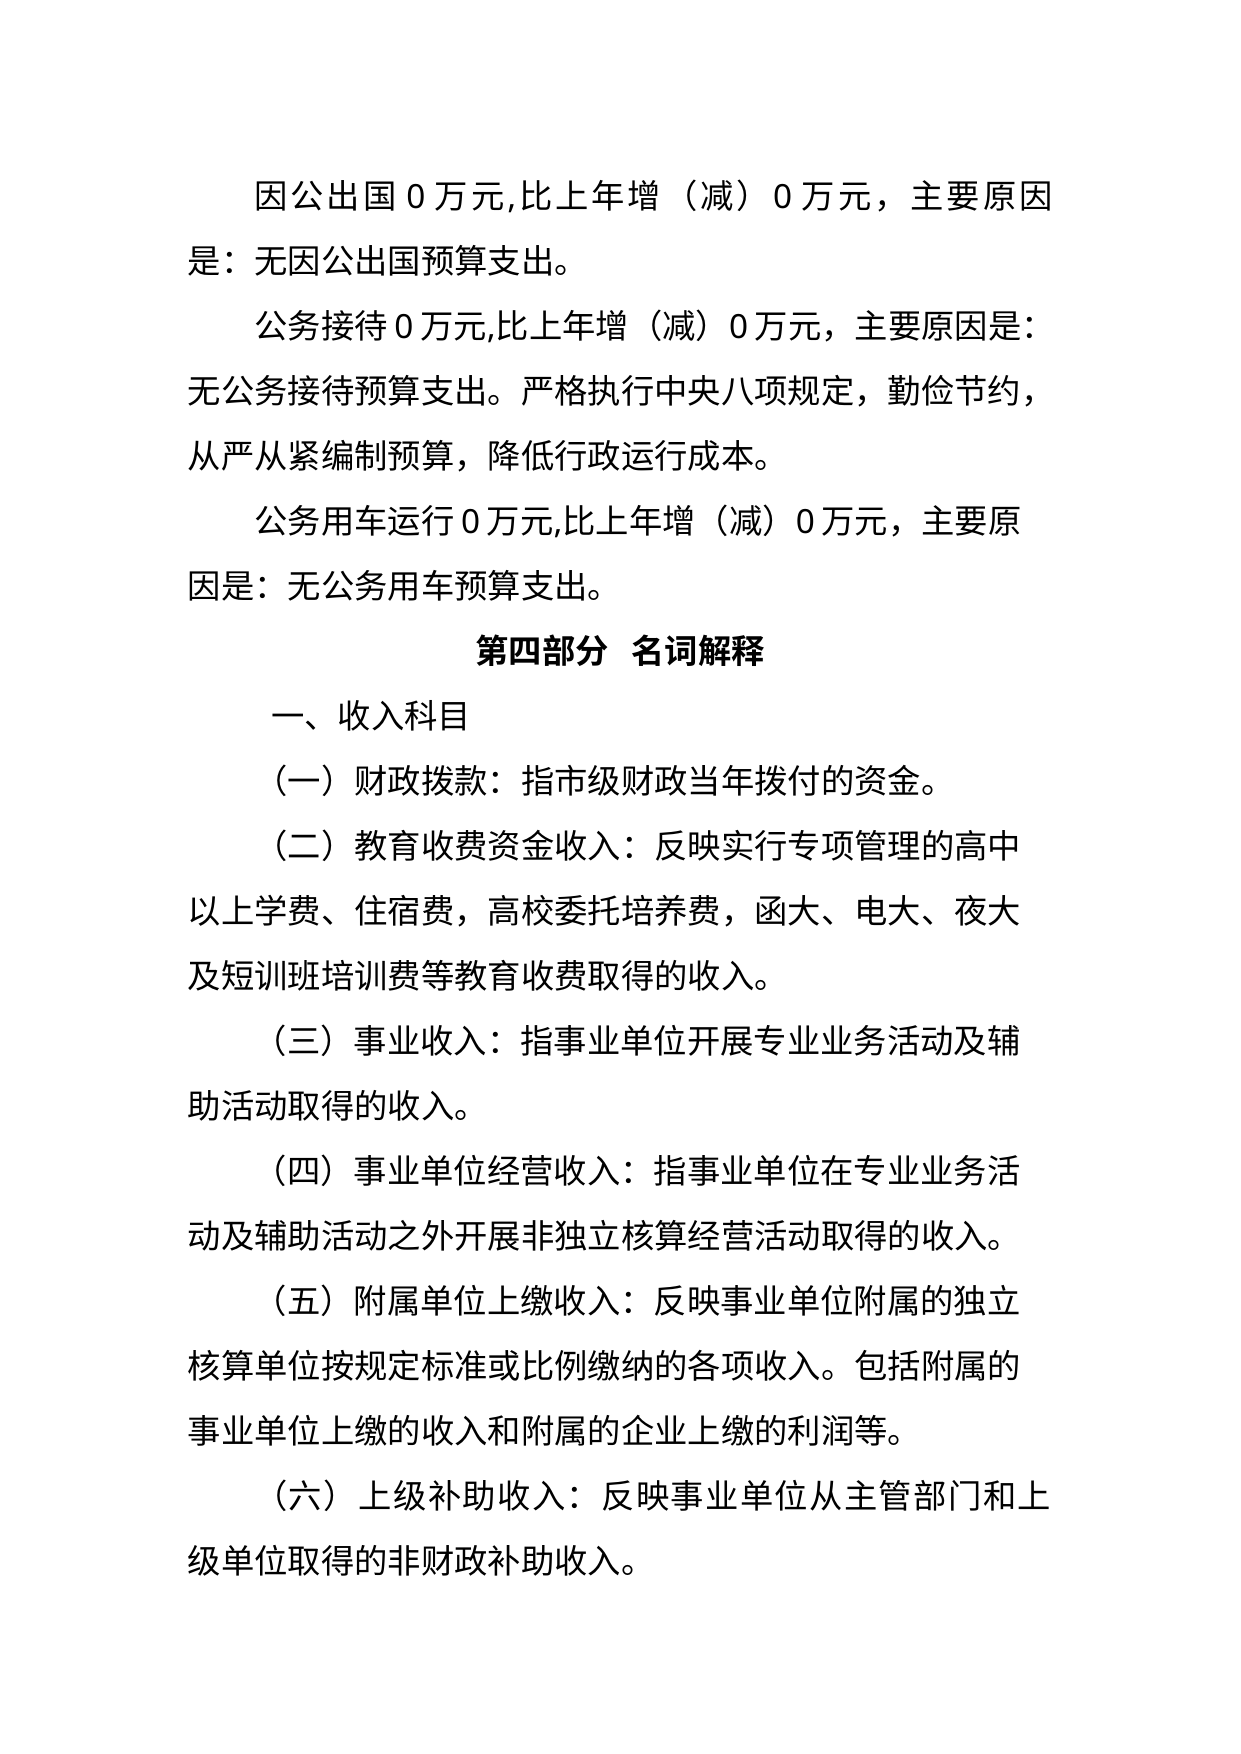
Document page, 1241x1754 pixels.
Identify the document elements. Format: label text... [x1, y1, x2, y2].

list 财政拨款：指市级财政当年拨付的资金。 [187, 747, 1053, 812]
text 公务用车运行0万元,比上年增（减）0万元，主要原因是：无公务用车预算支出。 [187, 487, 1053, 617]
text （五）附属单位上缴收入：反映事业单位附属的独立核算单位按规定标准或比例缴纳的各项收入。包括附属的事业单位上缴的收入和附属的企业上缴的利润等。 [187, 1267, 1053, 1462]
list 教育收费资金收入：反映实行专项管理的高中以上学费、住宿费，高校委托培养费，函大、电大、夜大及短训班培训费等教育收费取得的收入。 [187, 812, 1053, 1007]
text （六）上级补助收入：反映事业单位从主管部门和上级单位取得的非财政补助收入。 [187, 1462, 1053, 1592]
list 因公出国0万元,比上年增（减）0万元，主要原因是：无因公出国预算支出。 [187, 162, 1053, 292]
text （四）事业单位经营收入：指事业单位在专业业务活动及辅助活动之外开展非独立核算经营活动取得的收入。 [187, 1137, 1053, 1267]
text 第四部分 名词解释 [187, 617, 1053, 682]
text （三）事业收入：指事业单位开展专业业务活动及辅助活动取得的收入。 [187, 1007, 1053, 1137]
text 公务接待0万元,比上年增（减）0万元，主要原因是：无公务接待预算支出。严格执行中央八项规定，勤俭节约，从严从紧编制预算，降低行政运行成本。 [187, 292, 1053, 487]
text 一、收入科目 [187, 682, 1053, 747]
